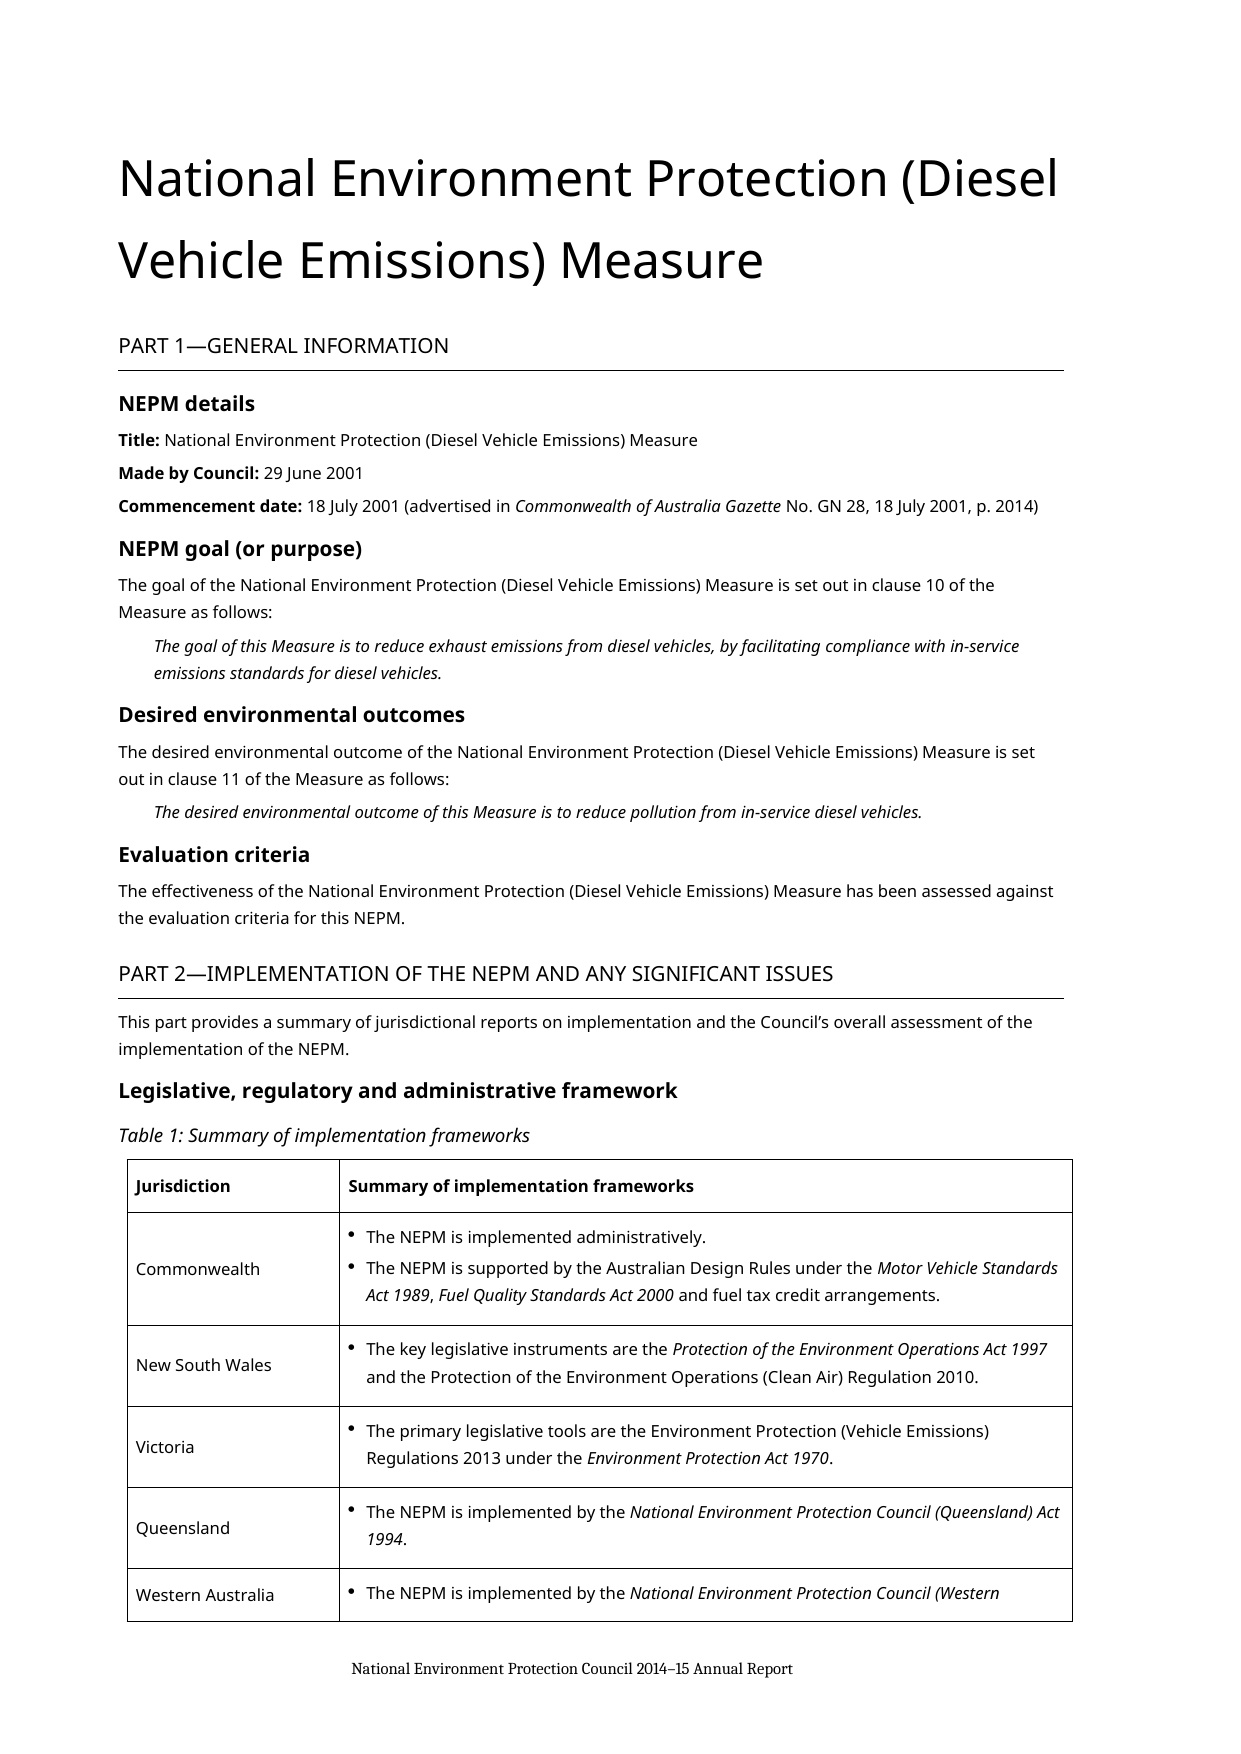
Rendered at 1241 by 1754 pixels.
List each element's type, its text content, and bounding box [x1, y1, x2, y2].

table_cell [340, 1569, 1072, 1621]
table_cell Western Australia [128, 1569, 339, 1621]
text Table 1: Summary of implementation frameworks [118, 1122, 1064, 1148]
table_cell Queensland [128, 1488, 339, 1568]
text The desired environmental outcome of this Measure is to reduce pollution from in-service diesel vehicles. [153, 801, 1028, 823]
table_cell The key legislative instruments are the Protection of the Environment Operations Act 1997 and the Protection of the Environment Operations (Clean Air) Regulation 2010. [340, 1326, 1072, 1406]
table_cell Victoria [128, 1407, 339, 1487]
table_cell Commonwealth [128, 1213, 339, 1324]
table_header Summary of implementation frameworks [340, 1160, 1072, 1212]
table_header Jurisdiction [128, 1160, 339, 1212]
subtitle PART 1—GENERAL INFORMATION [118, 331, 1064, 370]
text Made by Council: 29 June 2001 [118, 462, 1064, 484]
subtitle National Environment Protection (Diesel Vehicle Emissions) Measure [118, 143, 1064, 293]
text Evaluation criteria [118, 840, 1064, 868]
text NEPM goal (or purpose) [118, 534, 1064, 562]
table_cell The NEPM is implemented by the National Environment Protection Council (Queensland) Act 1994. [340, 1488, 1072, 1568]
text Legislative, regulatory and administrative framework [118, 1077, 1064, 1105]
text Commencement date: 18 July 2001 (advertised in Commonwealth of Australia Gazette No. GN 28, 18 July 2001, p. 2014) [118, 495, 1064, 518]
text This part provides a summary of jurisdictional reports on implementation and the Council’s overall assessment of the implementation of the NEPM. [118, 1011, 1064, 1060]
table_cell The NEPM is implemented administratively. The NEPM is supported by the Australian Design Rules under the Motor Vehicle Standards Act 1989, Fuel Quality Standards Act 2000 and fuel tax credit arrangements. [340, 1213, 1072, 1324]
text NEPM details [118, 389, 1064, 417]
text The goal of this Measure is to reduce exhaust emissions from diesel vehicles, by facilitating compliance with in-service emissions standards for diesel vehicles. [153, 634, 1028, 684]
table_cell The primary legislative tools are the Environment Protection (Vehicle Emissions) Regulations 2013 under the Environment Protection Act 1970. [340, 1407, 1072, 1487]
text Title: National Environment Protection (Diesel Vehicle Emissions) Measure [118, 429, 1064, 451]
text The desired environmental outcome of the National Environment Protection (Diesel Vehicle Emissions) Measure is set out in clause 11 of the Measure as follows: [118, 740, 1064, 790]
text The goal of the National Environment Protection (Diesel Vehicle Emissions) Measure is set out in clause 10 of the Measure as follows: [118, 574, 1064, 624]
subtitle PART 2—IMPLEMENTATION OF THE NEPM AND ANY SIGNIFICANT ISSUES [118, 959, 1064, 998]
text The effectiveness of the National Environment Protection (Diesel Vehicle Emissions) Measure has been assessed against the evaluation criteria for this NEPM. [118, 880, 1064, 929]
table_cell New South Wales [128, 1326, 339, 1406]
text Desired environmental outcomes [118, 700, 1064, 729]
